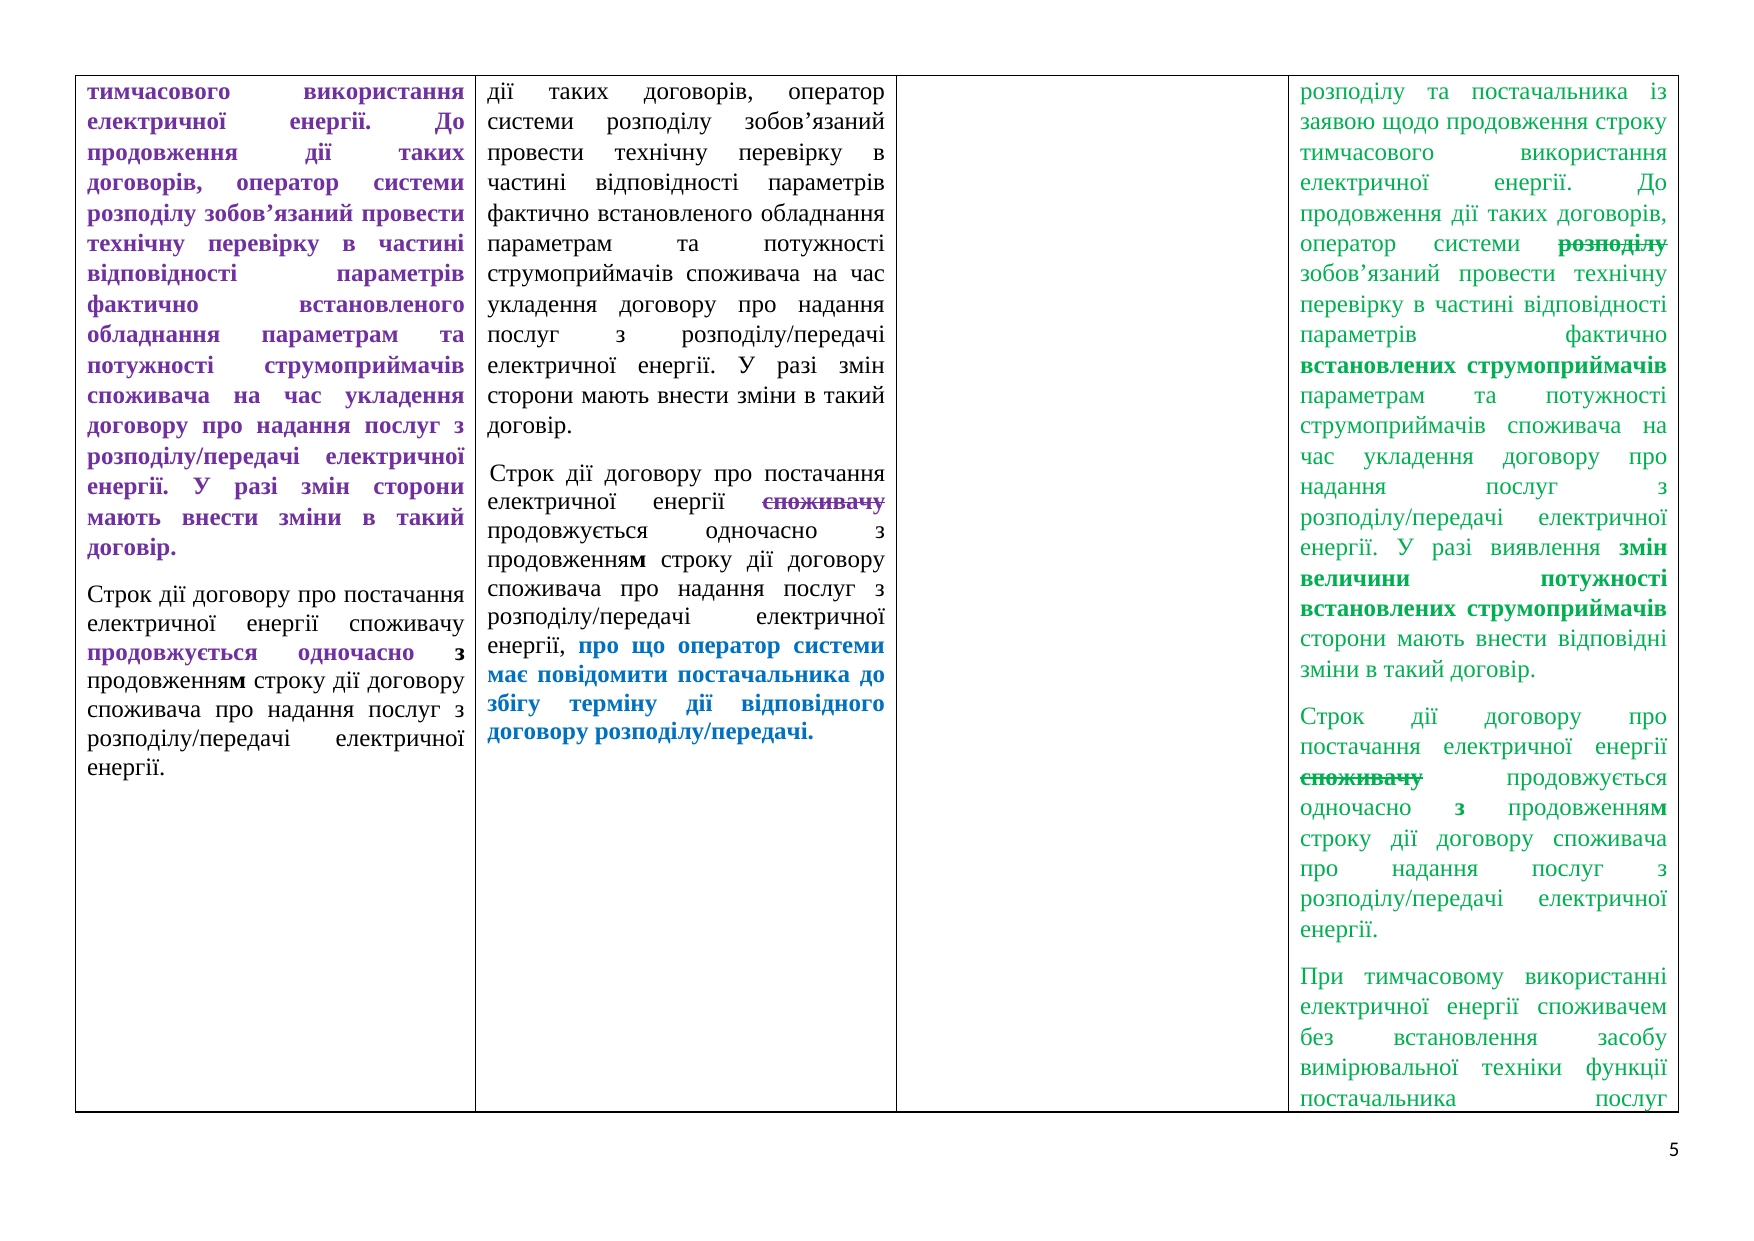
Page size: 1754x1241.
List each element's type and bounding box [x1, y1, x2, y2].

table_cell [1289, 76, 1678, 1111]
table_cell [476, 76, 896, 1111]
table_cell [76, 76, 475, 1111]
table_cell [897, 76, 1288, 1111]
